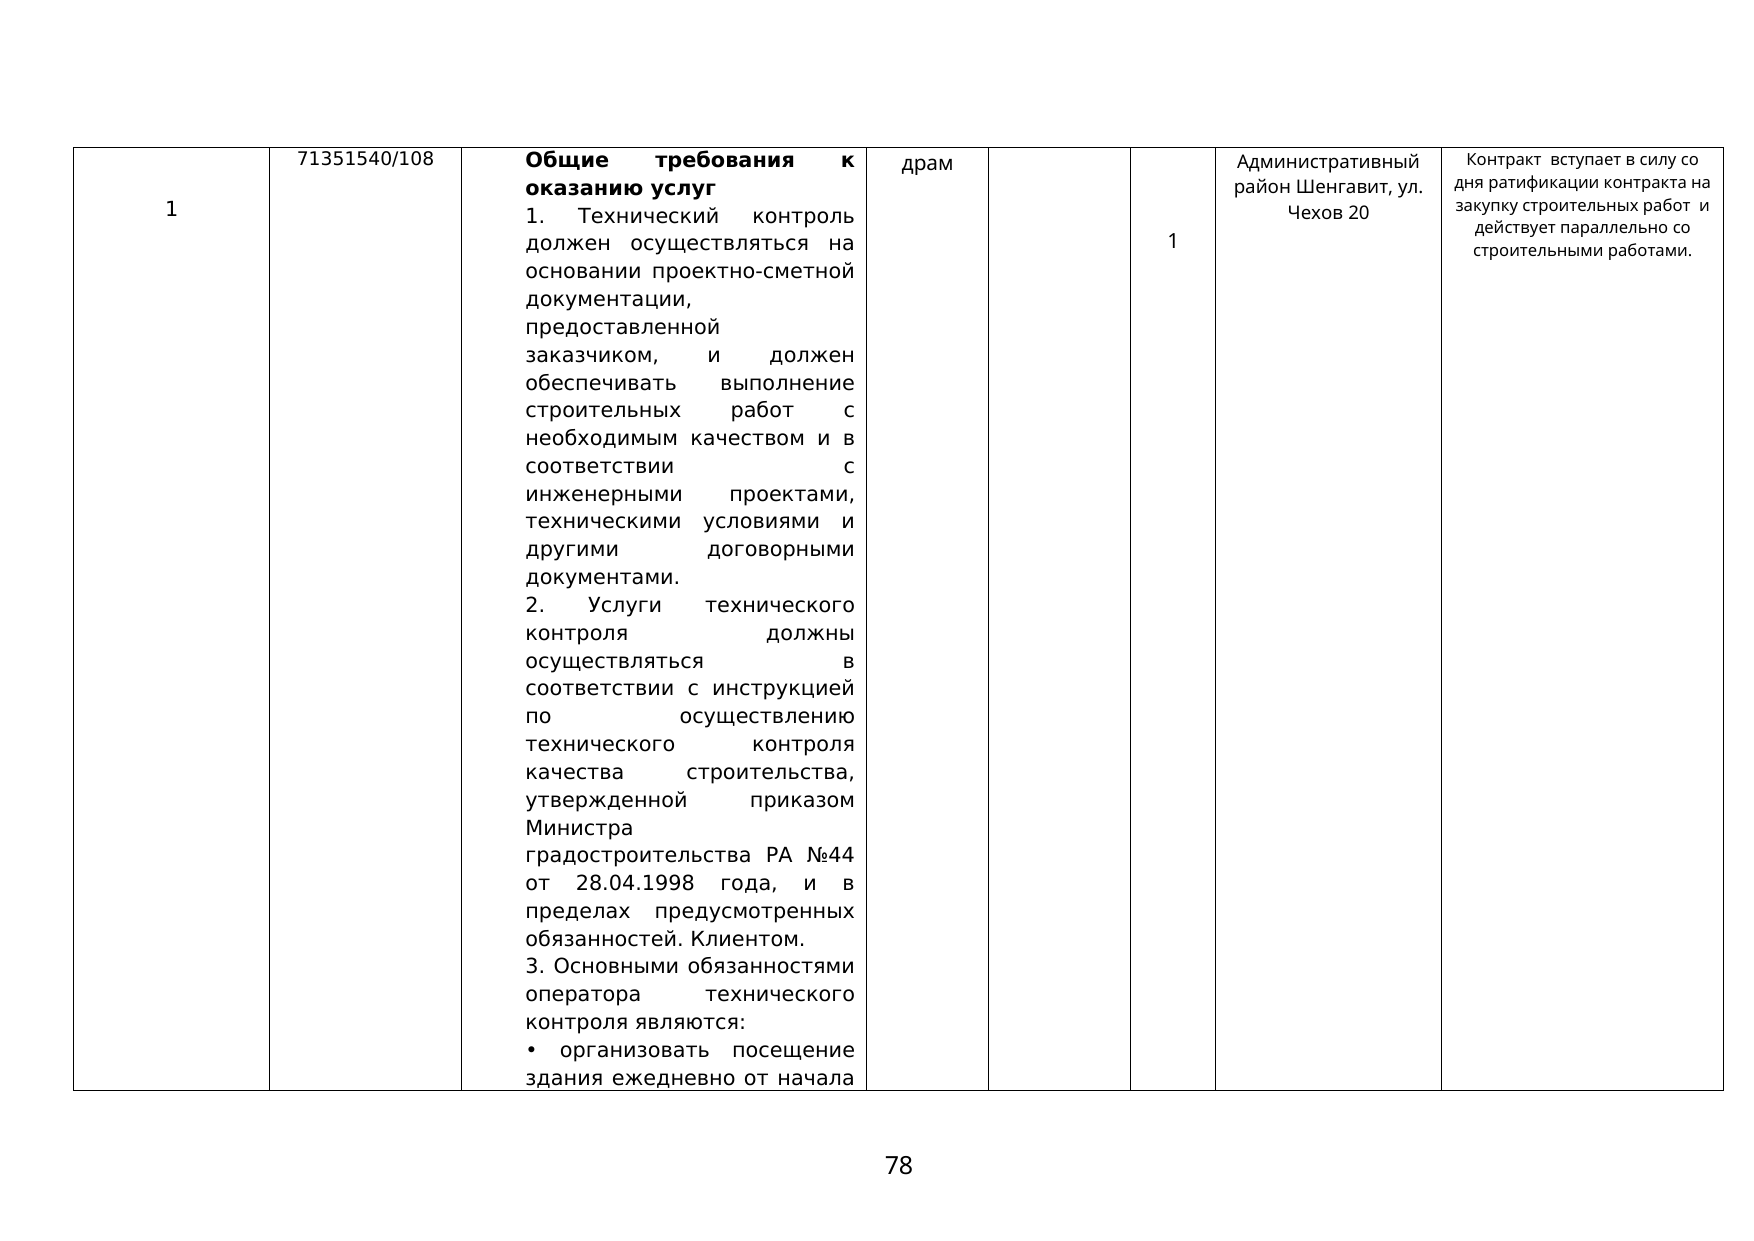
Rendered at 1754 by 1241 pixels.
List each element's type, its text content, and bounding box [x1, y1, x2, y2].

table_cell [462, 148, 866, 1090]
table_cell 1 [1131, 148, 1215, 1090]
table_cell драм [867, 148, 988, 1090]
table_cell 71351540/108 [270, 148, 461, 1090]
table_cell [989, 148, 1130, 1090]
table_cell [1216, 148, 1441, 1090]
table_cell 1 [74, 148, 269, 1090]
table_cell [1442, 148, 1723, 1090]
